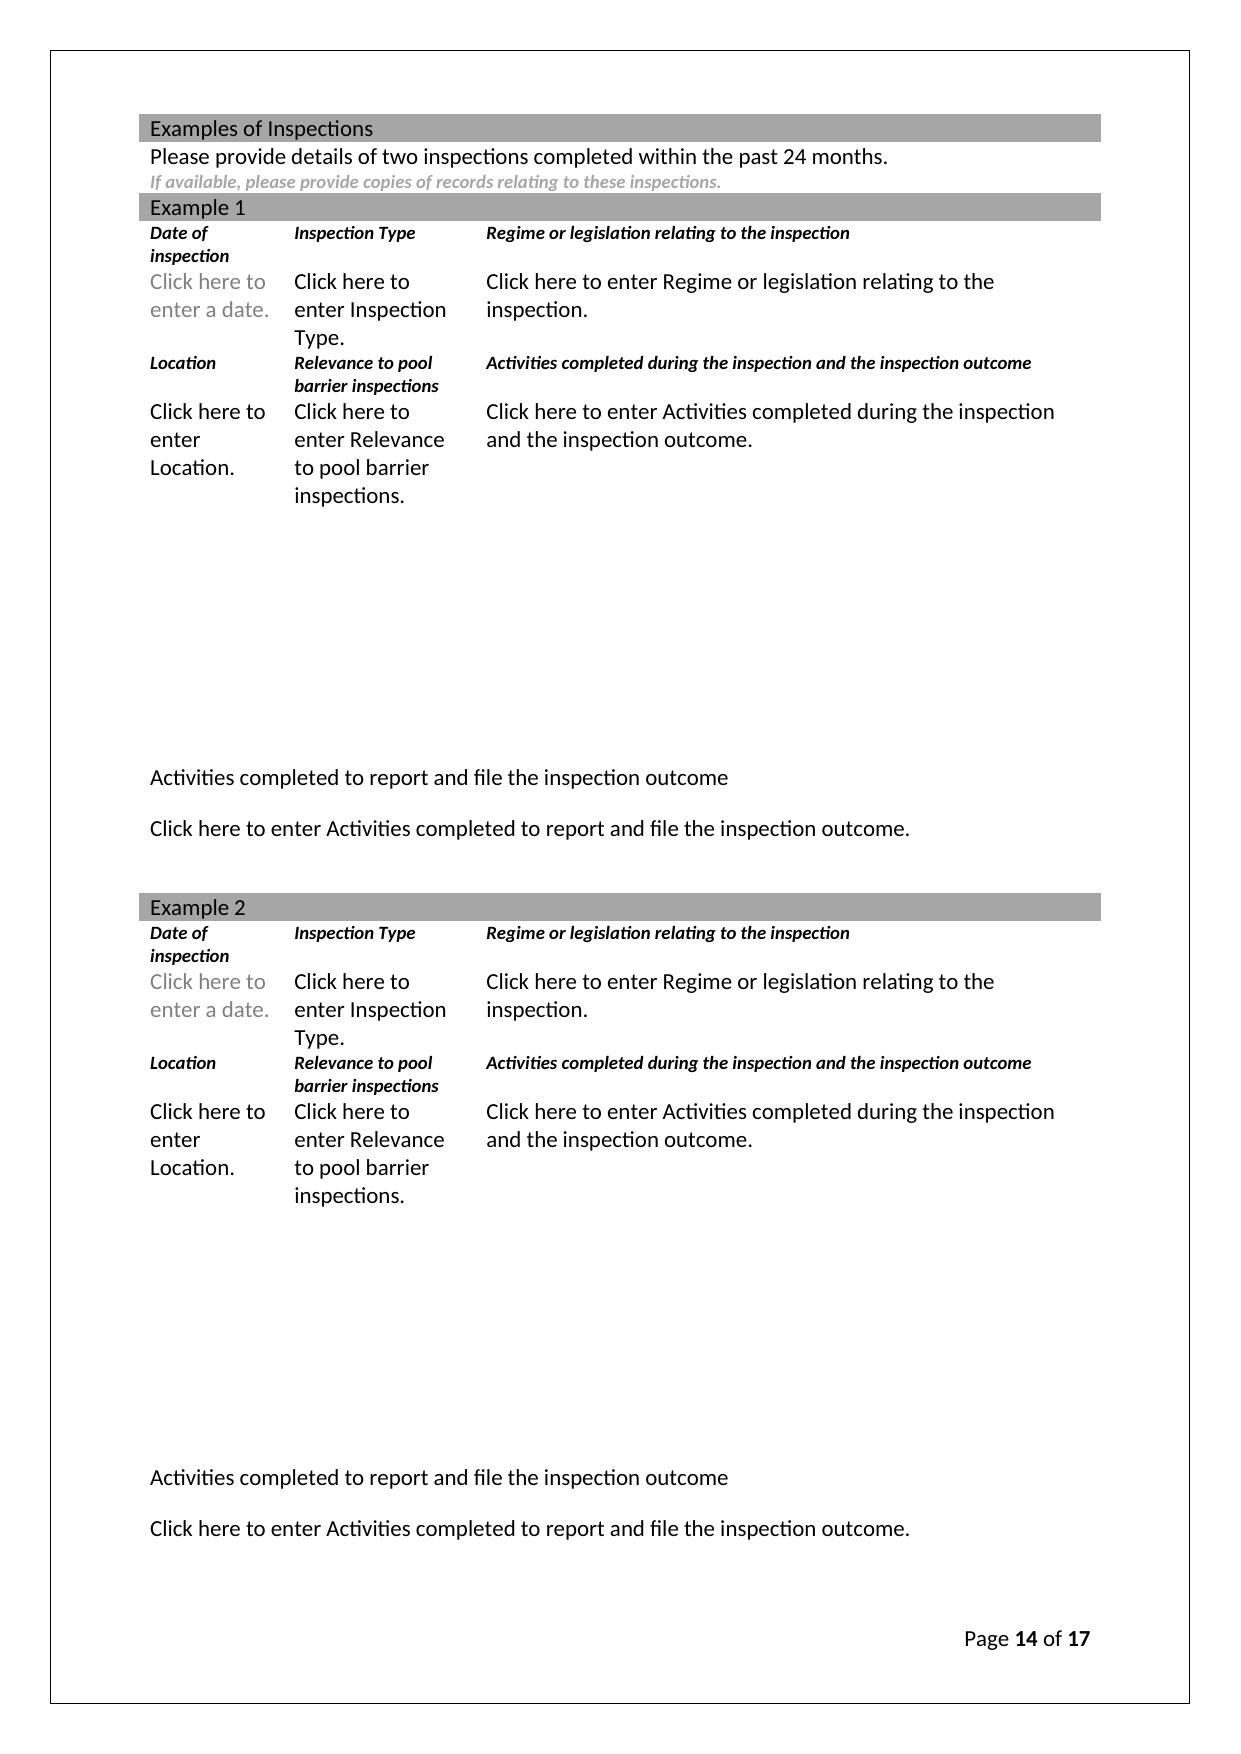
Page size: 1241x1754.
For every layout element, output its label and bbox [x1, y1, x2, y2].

table_cell [139, 893, 1101, 921]
table_cell [139, 763, 1101, 893]
table_header [139, 114, 1101, 142]
table_cell [139, 193, 1101, 221]
table_cell [139, 142, 1101, 193]
table_cell [139, 1463, 1101, 1593]
